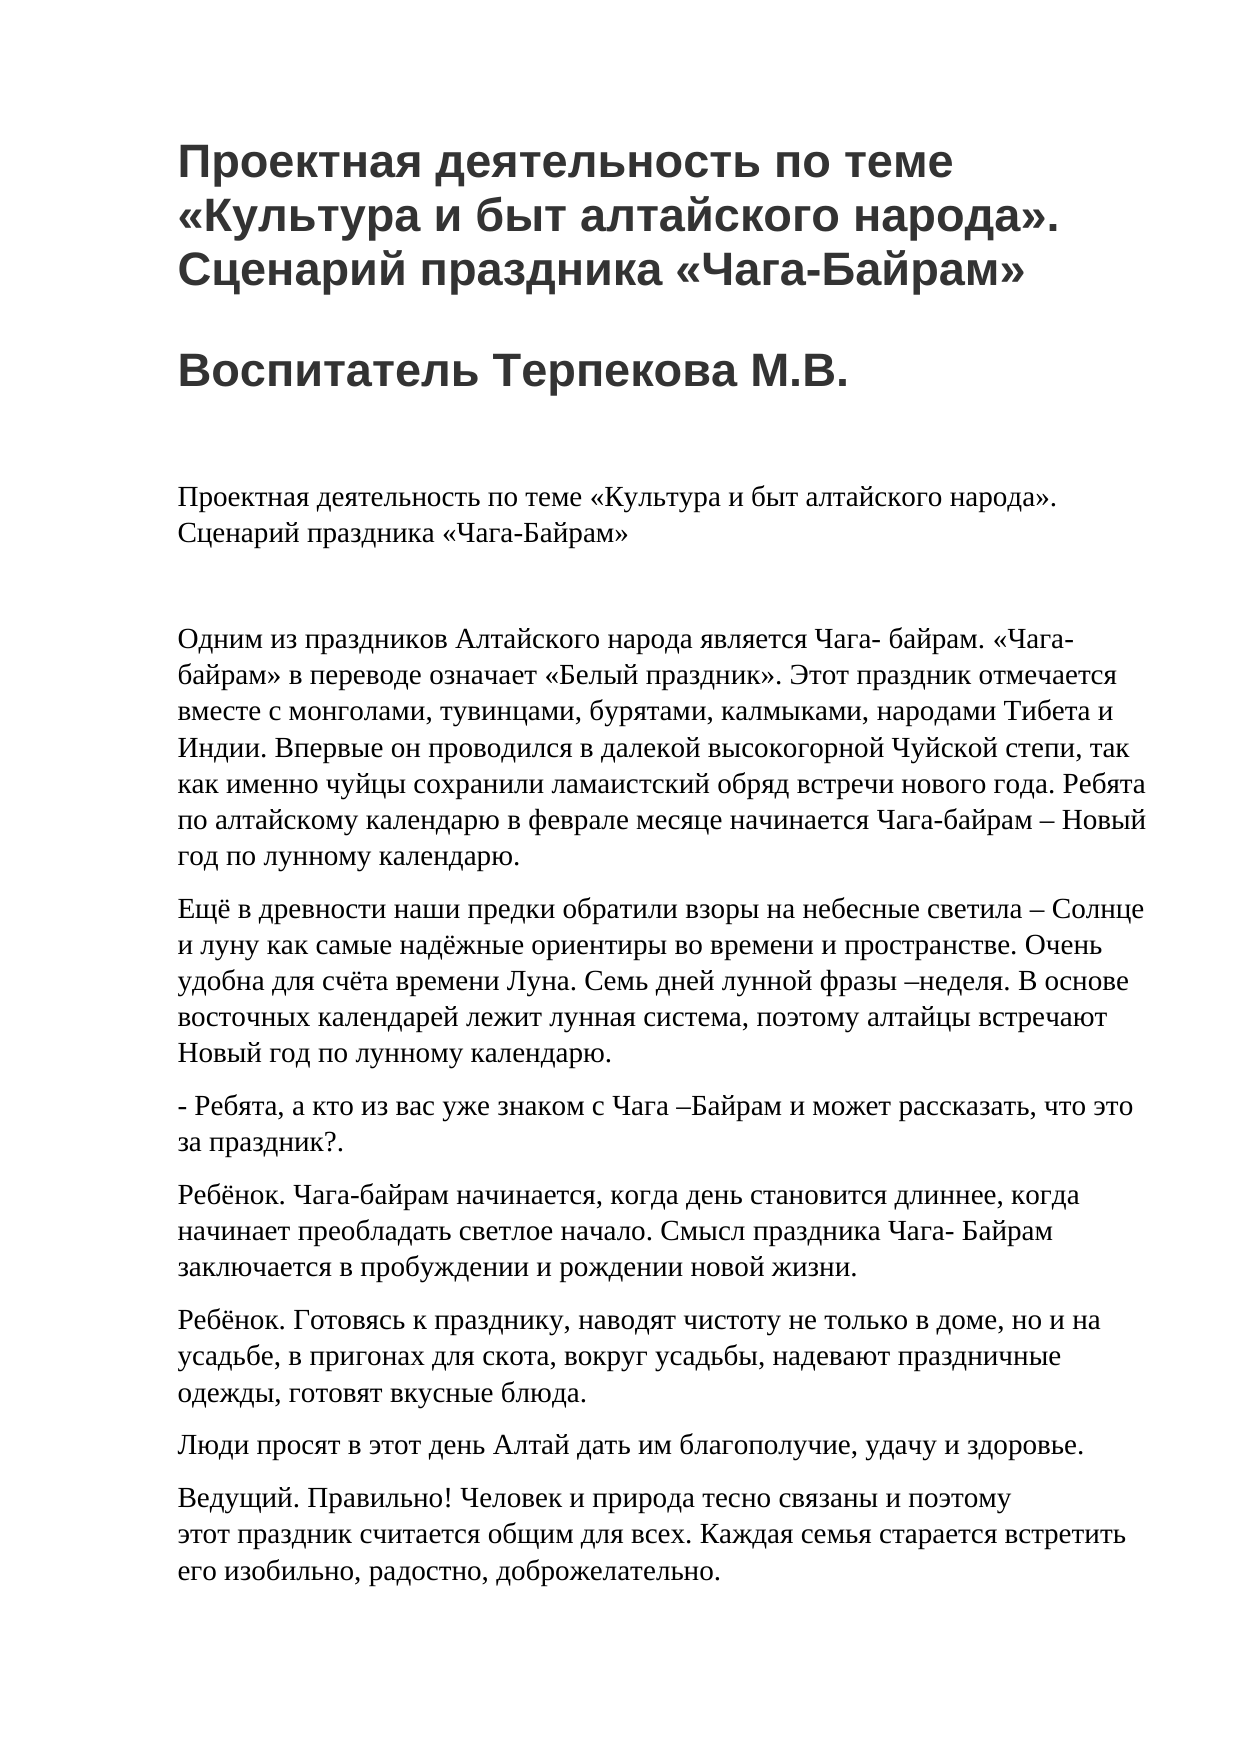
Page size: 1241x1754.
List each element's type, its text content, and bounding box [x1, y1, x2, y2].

text Люди просят в этот день Алтай дать им благополучие, удачу и здоровье. [177, 1427, 1152, 1461]
subtitle Проектная деятельность по теме «Культура и быт алтайского народа». Сценарий праздника «Чага-Байрам» [177, 134, 1152, 296]
text Ребёнок. Чага-байрам начинается, когда день становится длиннее, когда начинает преобладать светлое начало. Смысл праздника Чага- Байрам заключается в пробуждении и рождении новой жизни. [177, 1177, 1152, 1283]
text - Ребята, а кто из вас уже знаком с Чага –Байрам и может рассказать, что это за праздник?. [177, 1088, 1152, 1158]
text Ребёнок. Готовясь к празднику, наводят чистоту не только в доме, но и на усадьбе, в пригонах для скота, вокруг усадьбы, надевают праздничные одежды, готовят вкусные блюда. [177, 1302, 1152, 1408]
text Ещё в древности наши предки обратили взоры на небесные светила – Солнце и луну как самые надёжные ориентиры во времени и пространстве. Очень удобна для счёта времени Луна. Семь дней лунной фразы –неделя. В основе восточных календарей лежит лунная система, поэтому алтайцы встречают Новый год по лунному календарю. [177, 891, 1152, 1069]
text Одним из праздников Алтайского народа является Чага- байрам. «Чага-байрам» в переводе означает «Белый праздник». Этот праздник отмечается вместе с монголами, тувинцами, бурятами, калмыками, народами Тибета и Индии. Впервые он проводился в далекой высокогорной Чуйской степи, так как именно чуйцы сохранили ламаистский обряд встречи нового года. Ребята по алтайскому календарю в феврале месяце начинается Чага-байрам – Новый год по лунному календарю. [177, 621, 1152, 872]
text Проектная деятельность по теме «Культура и быт алтайского народа». Сценарий праздника «Чага-Байрам» [177, 443, 1152, 549]
text Ведущий. Правильно! Человек и природа тесно связаны и поэтому этот праздник считается общим для всех. Каждая семья старается встретить его изобильно, радостно, доброжелательно. [177, 1480, 1152, 1586]
subtitle Воспитатель Терпекова М.В. [177, 342, 1152, 396]
